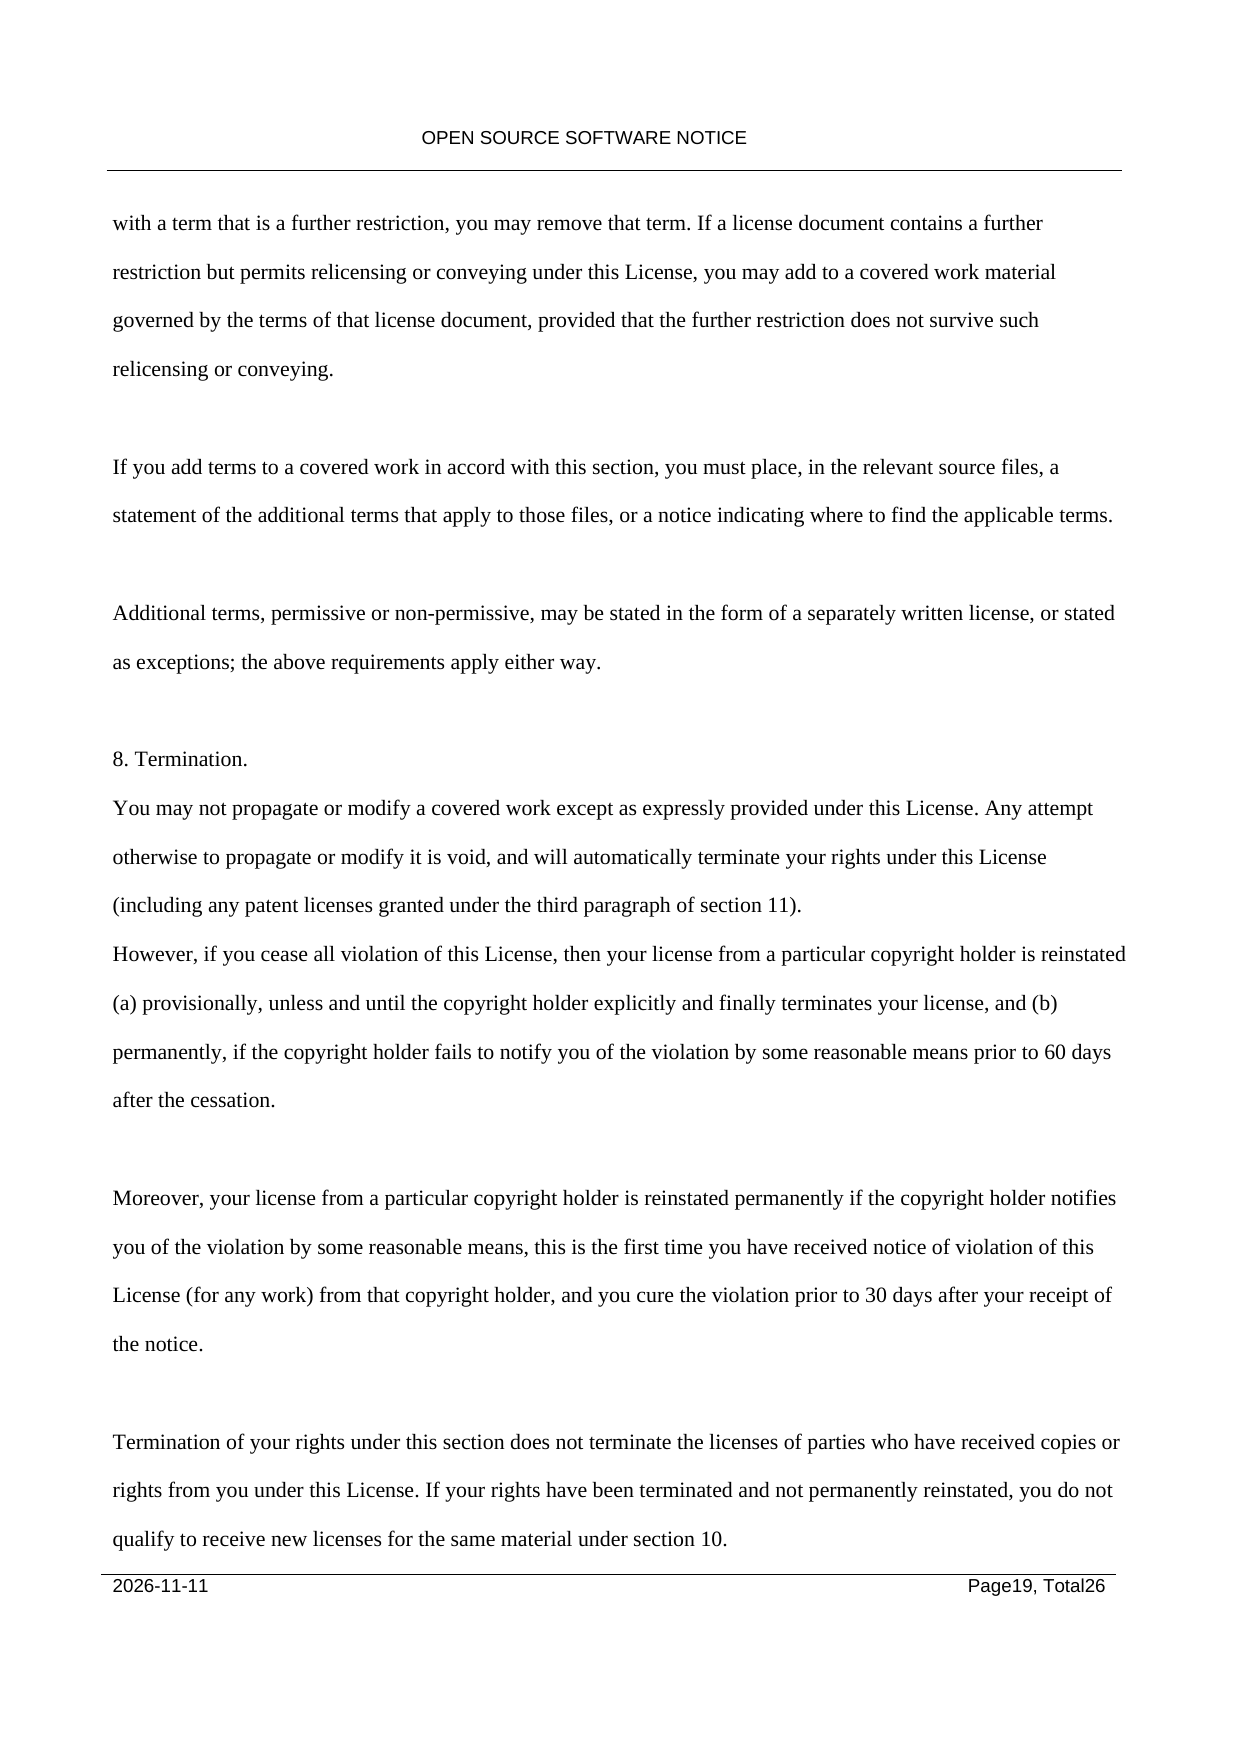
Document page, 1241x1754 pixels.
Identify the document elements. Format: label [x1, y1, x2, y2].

text [112, 206, 1128, 1555]
